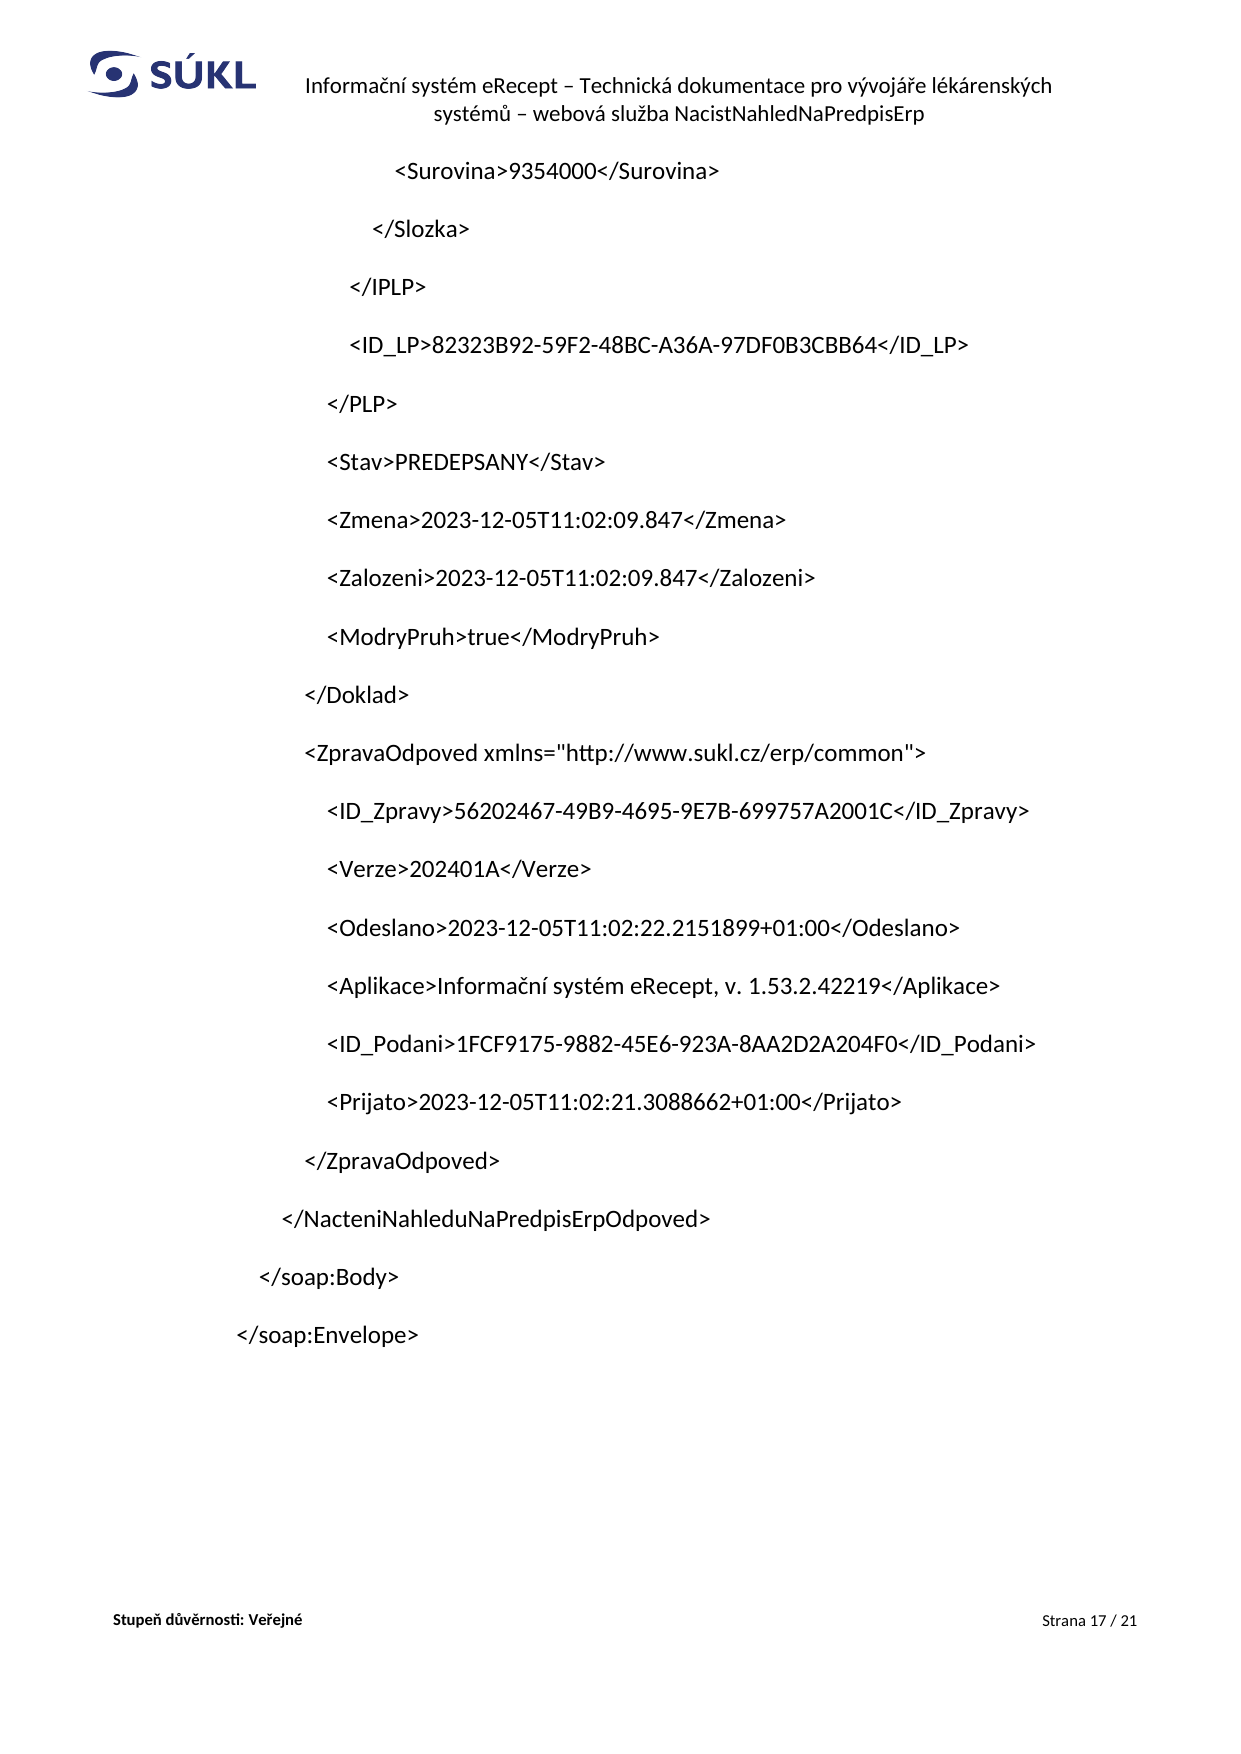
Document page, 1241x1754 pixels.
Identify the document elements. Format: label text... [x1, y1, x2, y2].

text </IPLP> [236, 271, 1092, 302]
text <Verze>202401A</Verze> [236, 854, 1092, 884]
text <Zmena>2023-12-05T11:02:09.847</Zmena> [236, 504, 1092, 535]
text </NacteniNahleduNaPredpisErpOdpoved> [236, 1203, 1092, 1233]
text </soap:Envelope> [236, 1319, 1092, 1350]
text <Surovina>9354000</Surovina> [236, 155, 1092, 185]
text <ModryPruh>true</ModryPruh> [236, 621, 1092, 651]
text </Doklad> [236, 679, 1092, 709]
text </ZpravaOdpoved> [236, 1145, 1092, 1175]
text <ZpravaOdpoved xmlns="http://www.sukl.cz/erp/common"> [236, 737, 1092, 768]
text <ID_Zpravy>56202467-49B9-4695-9E7B-699757A2001C</ID_Zpravy> [236, 795, 1092, 826]
text <ID_Podani>1FCF9175-9882-45E6-923A-8AA2D2A204F0</ID_Podani> [236, 1028, 1092, 1059]
text <Aplikace>Informační systém eRecept, v. 1.53.2.42219</Aplikace> [236, 970, 1092, 1001]
text <Prijato>2023-12-05T11:02:21.3088662+01:00</Prijato> [236, 1087, 1092, 1117]
text </Slozka> [236, 213, 1092, 244]
text </PLP> [236, 388, 1092, 418]
picture [86, 48, 256, 100]
text <ID_LP>82323B92-59F2-48BC-A36A-97DF0B3CBB64</ID_LP> [236, 329, 1092, 360]
text </soap:Body> [236, 1261, 1092, 1292]
text <Stav>PREDEPSANY</Stav> [236, 446, 1092, 477]
text <Zalozeni>2023-12-05T11:02:09.847</Zalozeni> [236, 562, 1092, 593]
text <Odeslano>2023-12-05T11:02:22.2151899+01:00</Odeslano> [236, 912, 1092, 942]
